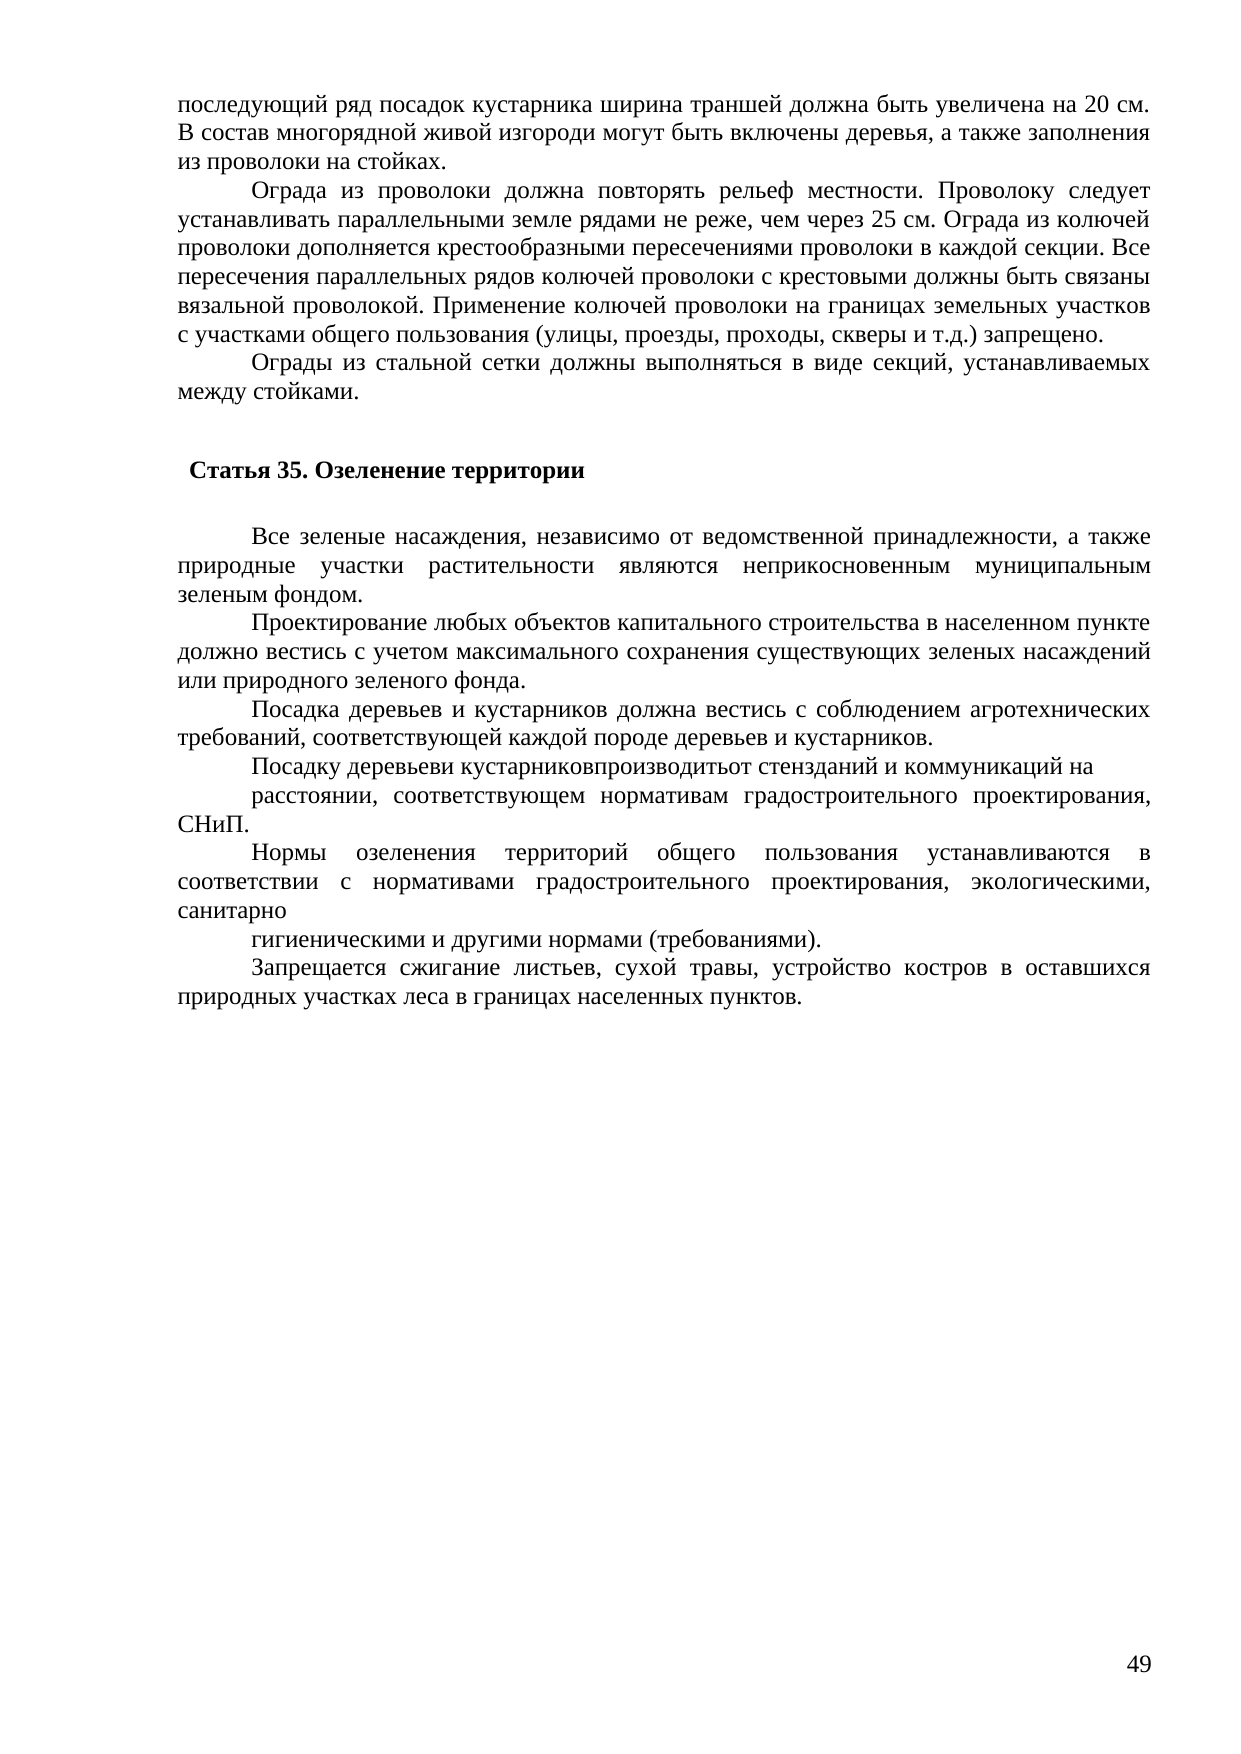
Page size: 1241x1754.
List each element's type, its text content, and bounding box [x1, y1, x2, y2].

text гигиеническими и другими нормами (требованиями). [177, 924, 1152, 952]
text расстоянии, соответствующем нормативам градостроительного проектирования, СНиП. [177, 780, 1152, 837]
text Ограды из стальной сетки должны выполняться в виде секций, устанавливаемых между стойками. [177, 347, 1152, 405]
text Нормы озеленения территорий общего пользования устанавливаются в соответствии с нормативами градостроительного проектирования, экологическими, санитарно [177, 837, 1152, 924]
text Статья 35. Озеленение территории [189, 455, 1140, 484]
text Запрещается сжигание листьев, сухой травы, устройство костров в оставшихся природных участках леса в границах населенных пунктов. [177, 952, 1152, 1010]
text Все зеленые насаждения, независимо от ведомственной принадлежности, а также природные участки растительности являются неприкосновенным муниципальным зеленым фондом. [177, 521, 1152, 607]
text Проектирование любых объектов капитального строительства в населенном пункте должно вестись с учетом максимального сохранения существующих зеленых насаждений или природного зеленого фонда. [177, 607, 1152, 694]
text Ограда из проволоки должна повторять рельеф местности. Проволоку следует устанавливать параллельными земле рядами не реже, чем через 25 см. Ограда из колючей проволоки дополняется крестообразными пересечениями проволоки в каждой секции. Все пересечения параллельных рядов колючей проволоки с крестовыми должны быть связаны вязальной проволокой. Применение колючей проволоки на границах земельных участков с участками общего пользования (улицы, проезды, проходы, скверы и т.д.) запрещено. [177, 175, 1152, 347]
text Посадку деревьеви кустарниковпроизводитьот стензданий и коммуникаций на [177, 751, 1152, 780]
text Посадка деревьев и кустарников должна вестись с соблюдением агротехнических требований, соответствующей каждой породе деревьев и кустарников. [177, 694, 1152, 751]
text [177, 89, 1152, 175]
